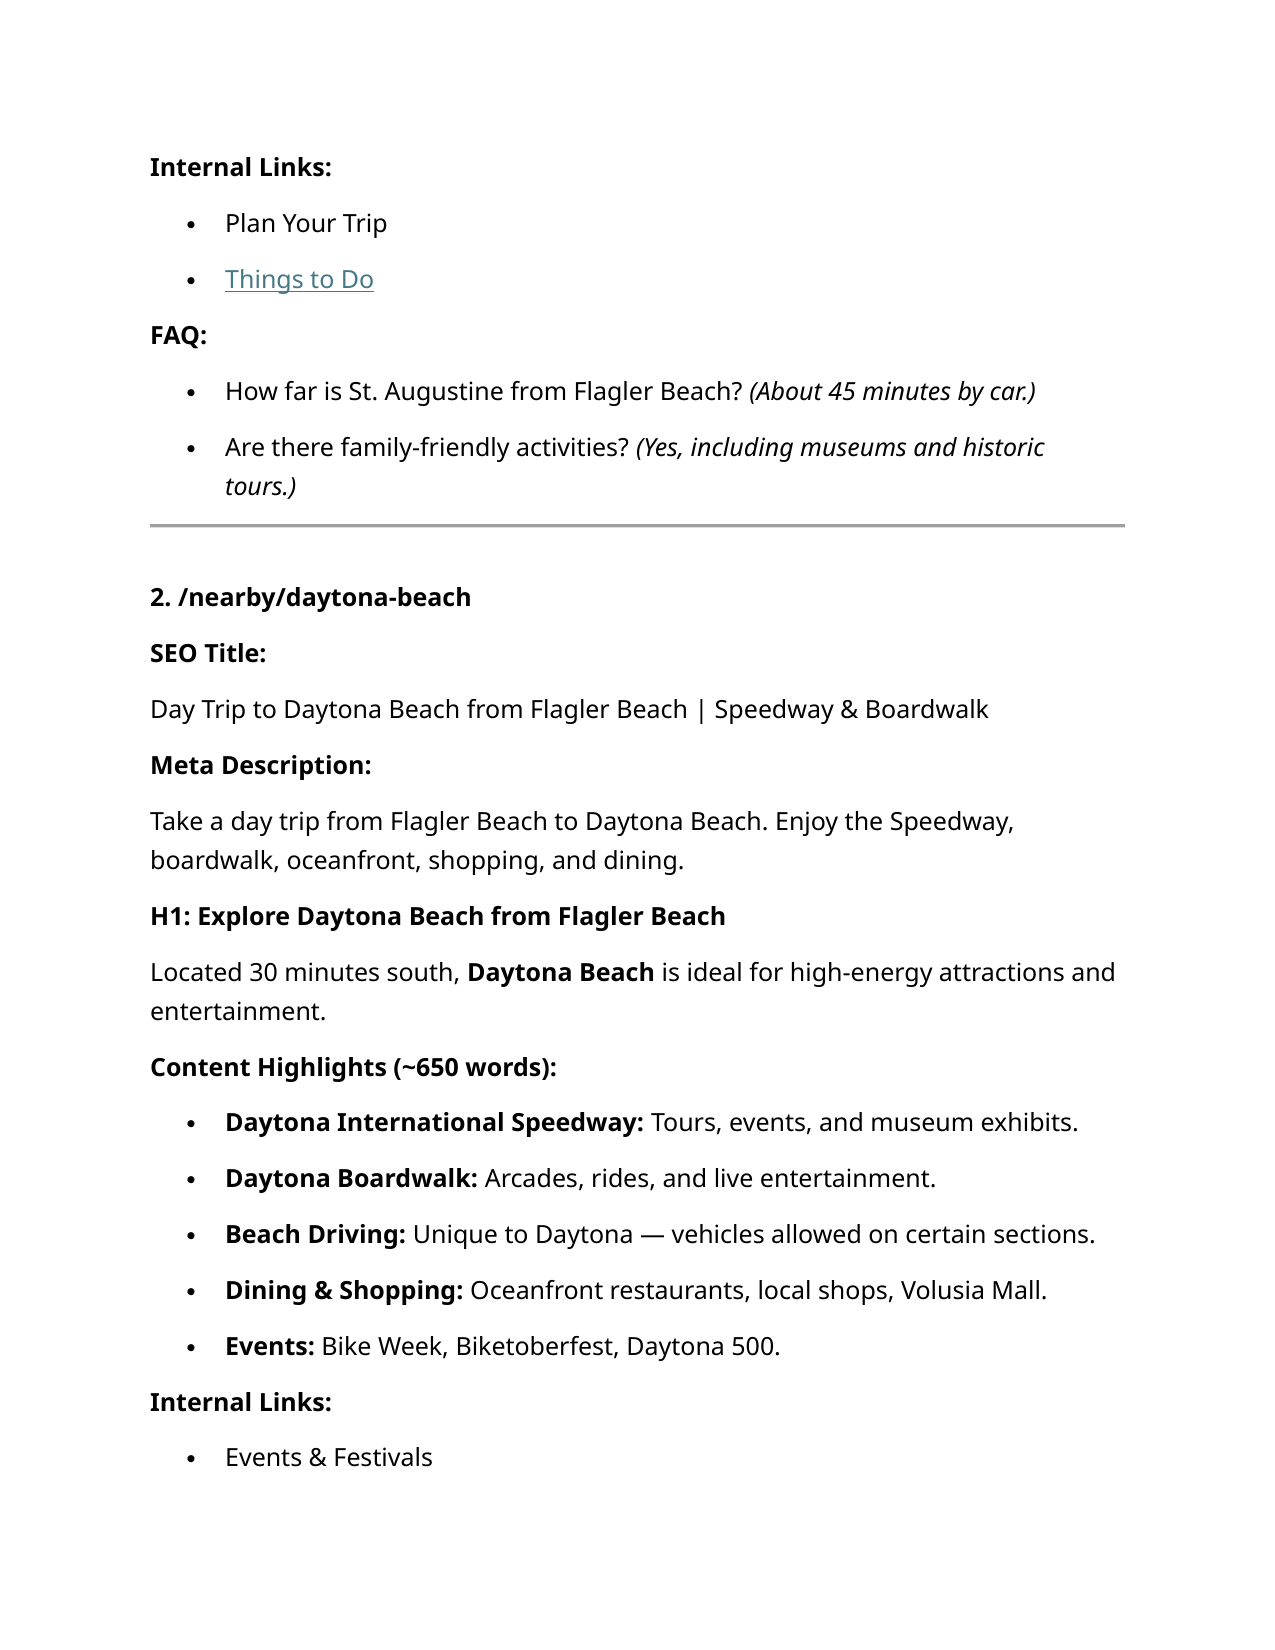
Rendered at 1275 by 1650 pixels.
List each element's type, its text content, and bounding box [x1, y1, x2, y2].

text Internal Links: [150, 150, 1125, 184]
list Events: Bike Week, Biketoberfest, Daytona 500. [187, 1328, 1125, 1362]
list Daytona Boardwalk: Arcades, rides, and live entertainment. [187, 1161, 1125, 1195]
text SEO Title: [150, 636, 1125, 670]
list Plan Your Trip [187, 206, 1125, 240]
list Are there family-friendly activities? (Yes, including museums and historic tours.) [187, 429, 1125, 502]
text Meta Description: [150, 747, 1125, 782]
text 2. /nearby/daytona-beach [150, 580, 1125, 614]
text Content Highlights (~650 words): [150, 1049, 1125, 1083]
text H1: Explore Daytona Beach from Flagler Beach [150, 898, 1125, 932]
list Daytona International Speedway: Tours, events, and museum exhibits. [187, 1105, 1125, 1139]
text Located 30 minutes south, Daytona Beach is ideal for high-energy attractions and entertainment. [150, 954, 1125, 1027]
text Internal Links: [150, 1384, 1125, 1418]
list Events & Festivals [187, 1440, 1125, 1474]
text Day Trip to Daytona Beach from Flagler Beach | Speedway & Boardwalk [150, 692, 1125, 726]
text Take a day trip from Flagler Beach to Daytona Beach. Enjoy the Speedway, boardwalk, oceanfront, shopping, and dining. [150, 803, 1125, 877]
list Things to Do [187, 262, 1125, 296]
list How far is St. Augustine from Flagler Beach? (About 45 minutes by car.) [187, 373, 1125, 407]
text FAQ: [150, 317, 1125, 352]
list Dining & Shopping: Oceanfront restaurants, local shops, Volusia Mall. [187, 1272, 1125, 1307]
list Beach Driving: Unique to Daytona — vehicles allowed on certain sections. [187, 1217, 1125, 1251]
